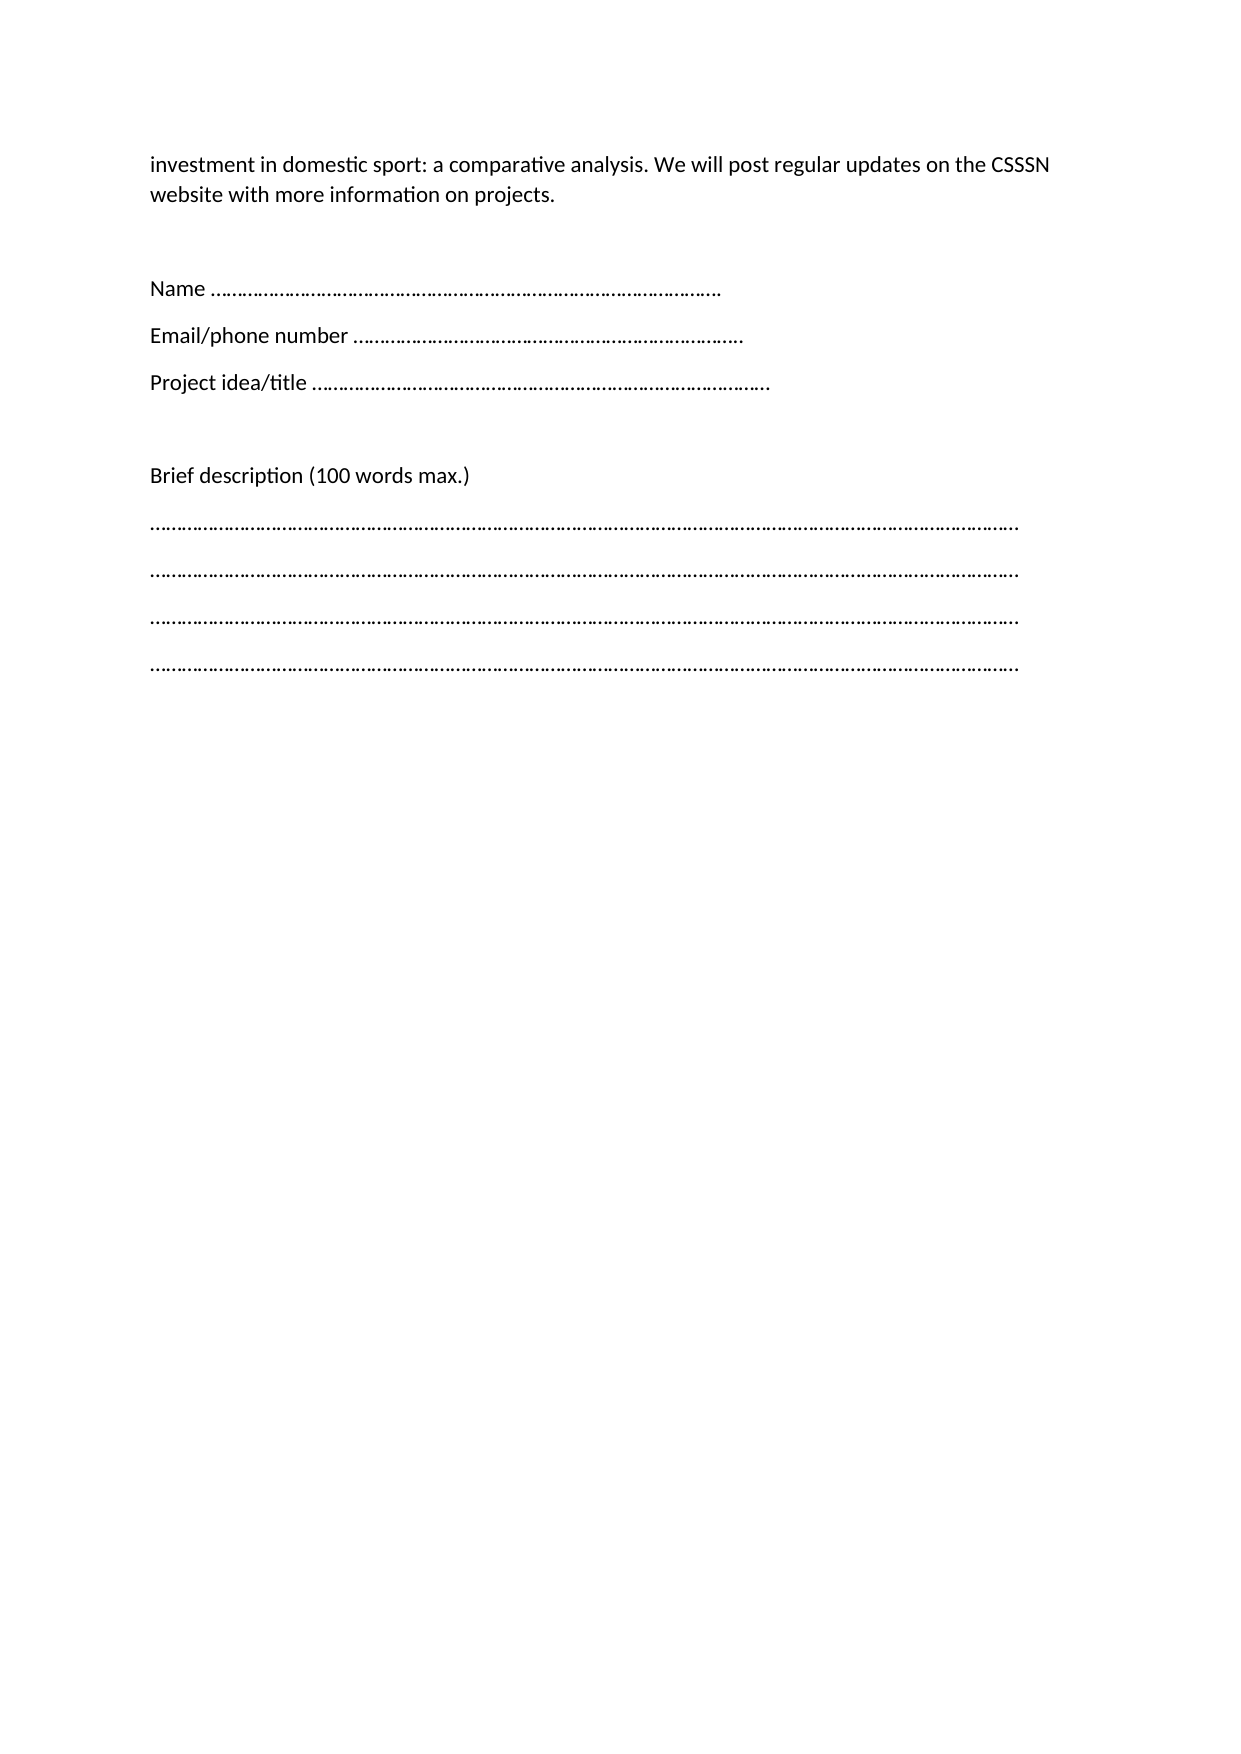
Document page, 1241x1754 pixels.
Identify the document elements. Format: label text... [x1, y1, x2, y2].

text ………………………………………………………………………………………………………………………………………………… [150, 602, 1090, 630]
text ………………………………………………………………………………………………………………………………………………… [150, 555, 1090, 583]
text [150, 150, 1090, 208]
text Brief description (100 words max.) [150, 461, 1090, 489]
text Email/phone number ……………………………………………………………….. [150, 321, 1090, 349]
text Project idea/title …………………………………………………………………………… [150, 368, 1090, 396]
text Name ……………………………………………………………………………………. [150, 274, 1090, 302]
text ………………………………………………………………………………………………………………………………………………… [150, 508, 1090, 536]
text ………………………………………………………………………………………………………………………………………………… [150, 649, 1090, 677]
